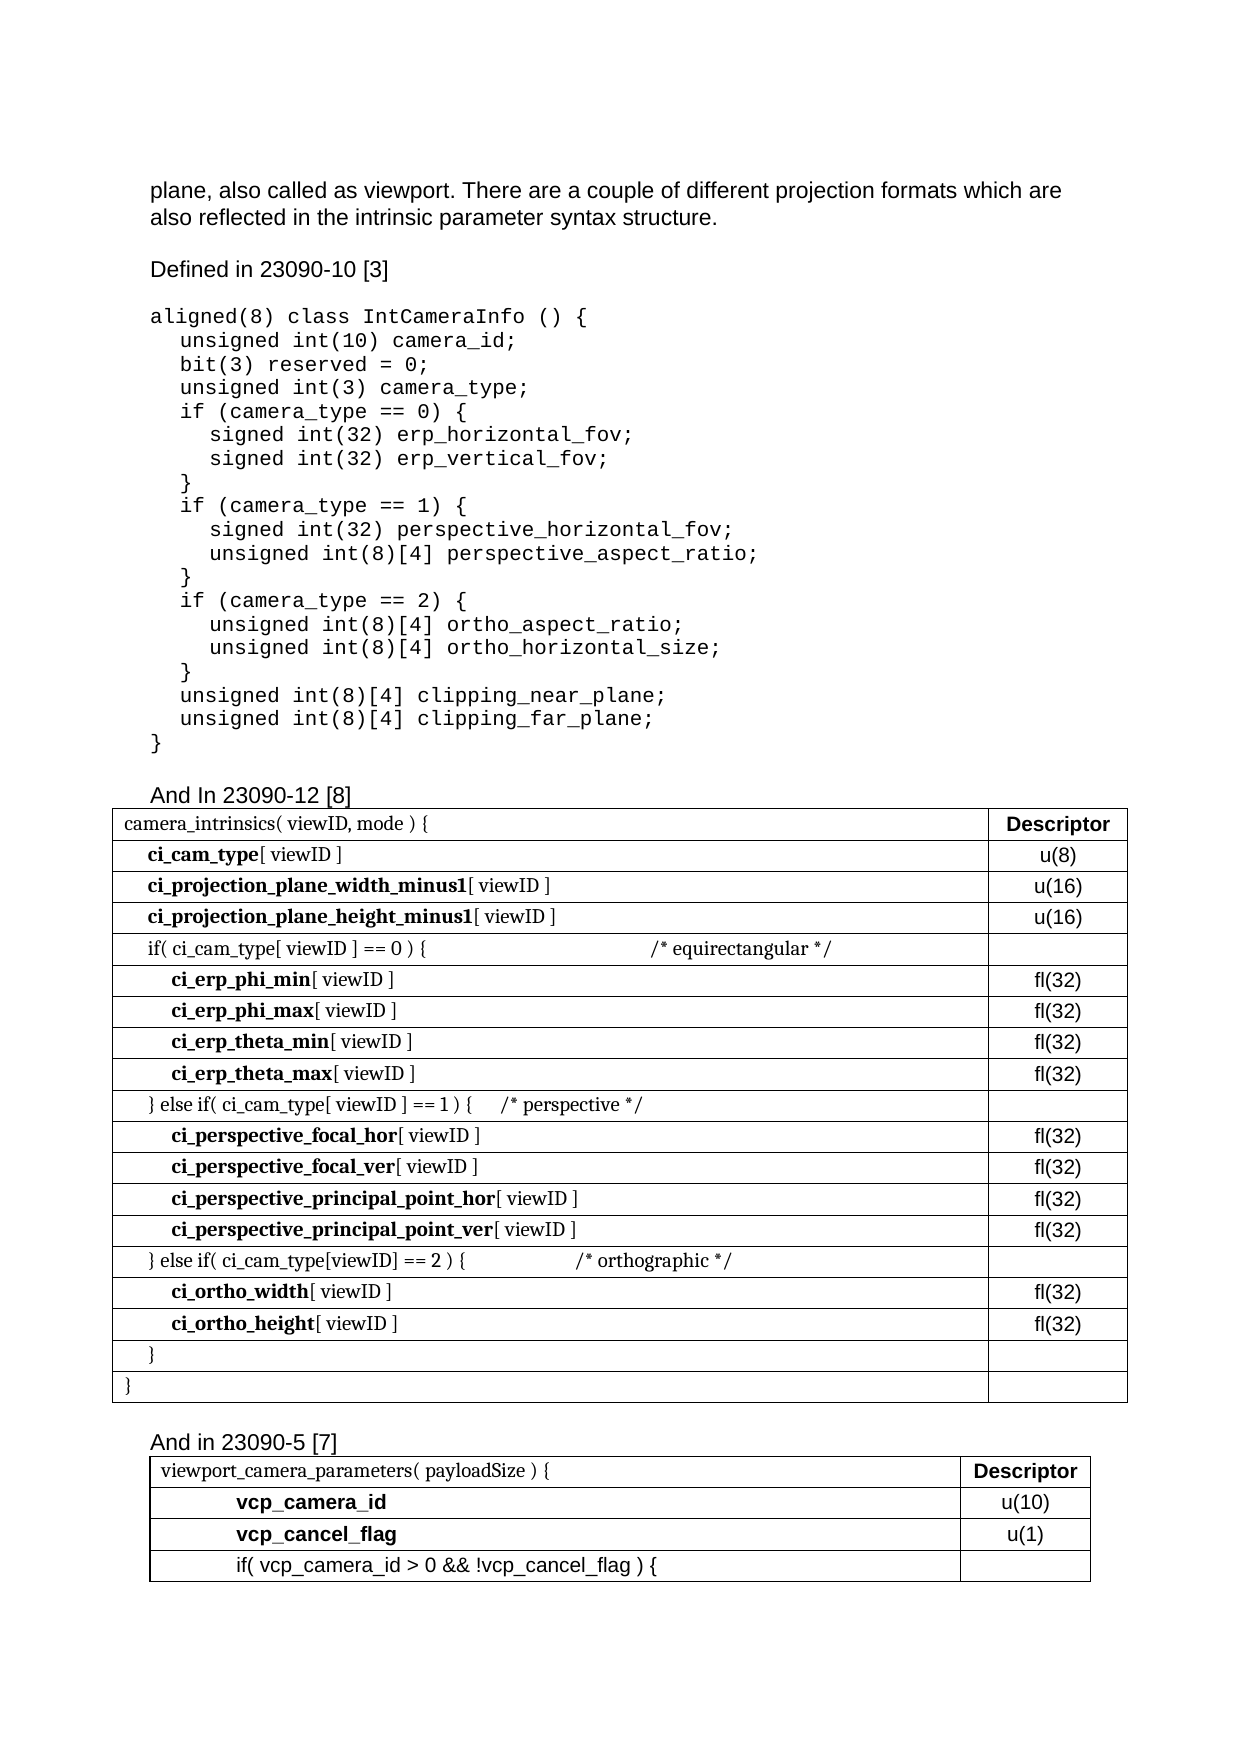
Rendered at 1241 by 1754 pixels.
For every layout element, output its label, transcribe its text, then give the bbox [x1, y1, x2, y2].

table_cell } else if( ci_cam_type[viewID] == 2 ) { /* orthographic */ [113, 1247, 988, 1277]
text if (camera_type == 1) { [150, 495, 1090, 519]
text unsigned int(8)[4] clipping_near_plane; [150, 684, 1090, 708]
table_cell ci_projection_plane_width_minus1[ viewID ] [113, 872, 988, 902]
table_cell [989, 1341, 1127, 1371]
table_cell ci_perspective_principal_point_hor[ viewID ] [113, 1184, 988, 1214]
text } [150, 472, 1090, 495]
table_header camera_intrinsics( viewID, mode ) { [113, 809, 988, 839]
table_cell [989, 1247, 1127, 1277]
table_cell vcp_cancel_flag [151, 1519, 960, 1549]
text signed int(32) perspective_horizontal_fov; [150, 519, 1090, 543]
table_cell ci_perspective_focal_ver[ viewID ] [113, 1153, 988, 1183]
table_cell [989, 1372, 1127, 1402]
table_cell ci_erp_theta_min[ viewID ] [113, 1028, 988, 1058]
table_cell ci_erp_phi_max[ viewID ] [113, 997, 988, 1027]
table_cell fl(32) [989, 1122, 1127, 1152]
table_cell } [113, 1341, 988, 1371]
text unsigned int(3) camera_type; [150, 377, 1090, 401]
table_cell ci_cam_type[ viewID ] [113, 841, 988, 871]
table_header Descriptor [961, 1457, 1090, 1487]
table_cell ci_perspective_focal_hor[ viewID ] [113, 1122, 988, 1152]
table_cell u(10) [961, 1488, 1090, 1518]
text And In 23090-12 [8] [150, 782, 1090, 808]
table_header viewport_camera_parameters( payloadSize ) { [151, 1457, 960, 1487]
table_cell ci_ortho_height[ viewID ] [113, 1309, 988, 1339]
text aligned(8) class IntCameraInfo () { [150, 306, 1090, 330]
table_cell u(8) [989, 841, 1127, 871]
table_cell u(16) [989, 903, 1127, 933]
table_cell ci_erp_phi_min[ viewID ] [113, 966, 988, 996]
table_cell fl(32) [989, 997, 1127, 1027]
table_cell ci_ortho_width[ viewID ] [113, 1278, 988, 1308]
table_cell [989, 1091, 1127, 1121]
text signed int(32) erp_vertical_fov; [150, 448, 1090, 472]
table_cell vcp_camera_id [151, 1488, 960, 1518]
table_cell if( ci_cam_type[ viewID ] == 0 ) { /* equirectangular */ [113, 934, 988, 964]
text And in 23090-5 [7] [150, 1429, 1090, 1456]
table_cell fl(32) [989, 1028, 1127, 1058]
text if (camera_type == 2) { [150, 590, 1090, 614]
table_cell ci_perspective_principal_point_ver[ viewID ] [113, 1216, 988, 1246]
text } [150, 732, 1090, 756]
text unsigned int(8)[4] clipping_far_plane; [150, 708, 1090, 732]
table_cell fl(32) [989, 1059, 1127, 1089]
table_cell ci_projection_plane_height_minus1[ viewID ] [113, 903, 988, 933]
table_cell } [113, 1372, 988, 1402]
text unsigned int(10) camera_id; [150, 330, 1090, 353]
text if (camera_type == 0) { [150, 401, 1090, 424]
table_cell fl(32) [989, 1309, 1127, 1339]
text unsigned int(8)[4] ortho_horizontal_size; [150, 637, 1090, 661]
table_cell [961, 1551, 1090, 1581]
table_cell [989, 934, 1127, 964]
table_cell } else if( ci_cam_type[ viewID ] == 1 ) { /* perspective */ [113, 1091, 988, 1121]
table_cell u(1) [961, 1519, 1090, 1549]
table_cell fl(32) [989, 1216, 1127, 1246]
table_header Descriptor [989, 809, 1127, 839]
text } [150, 661, 1090, 684]
table_cell fl(32) [989, 1184, 1127, 1214]
text unsigned int(8)[4] perspective_aspect_ratio; [150, 543, 1090, 566]
text signed int(32) erp_horizontal_fov; [150, 424, 1090, 448]
table_cell ci_erp_theta_max[ viewID ] [113, 1059, 988, 1089]
table_cell u(16) [989, 872, 1127, 902]
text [150, 177, 1090, 230]
table_cell if( vcp_camera_id > 0 && !vcp_cancel_flag ) { [151, 1551, 960, 1581]
table_cell fl(32) [989, 1153, 1127, 1183]
table_cell fl(32) [989, 1278, 1127, 1308]
text } [150, 566, 1090, 590]
text unsigned int(8)[4] ortho_aspect_ratio; [150, 614, 1090, 637]
text Defined in 23090-10 [3] [150, 256, 1090, 283]
text bit(3) reserved = 0; [150, 353, 1090, 377]
table_cell fl(32) [989, 966, 1127, 996]
